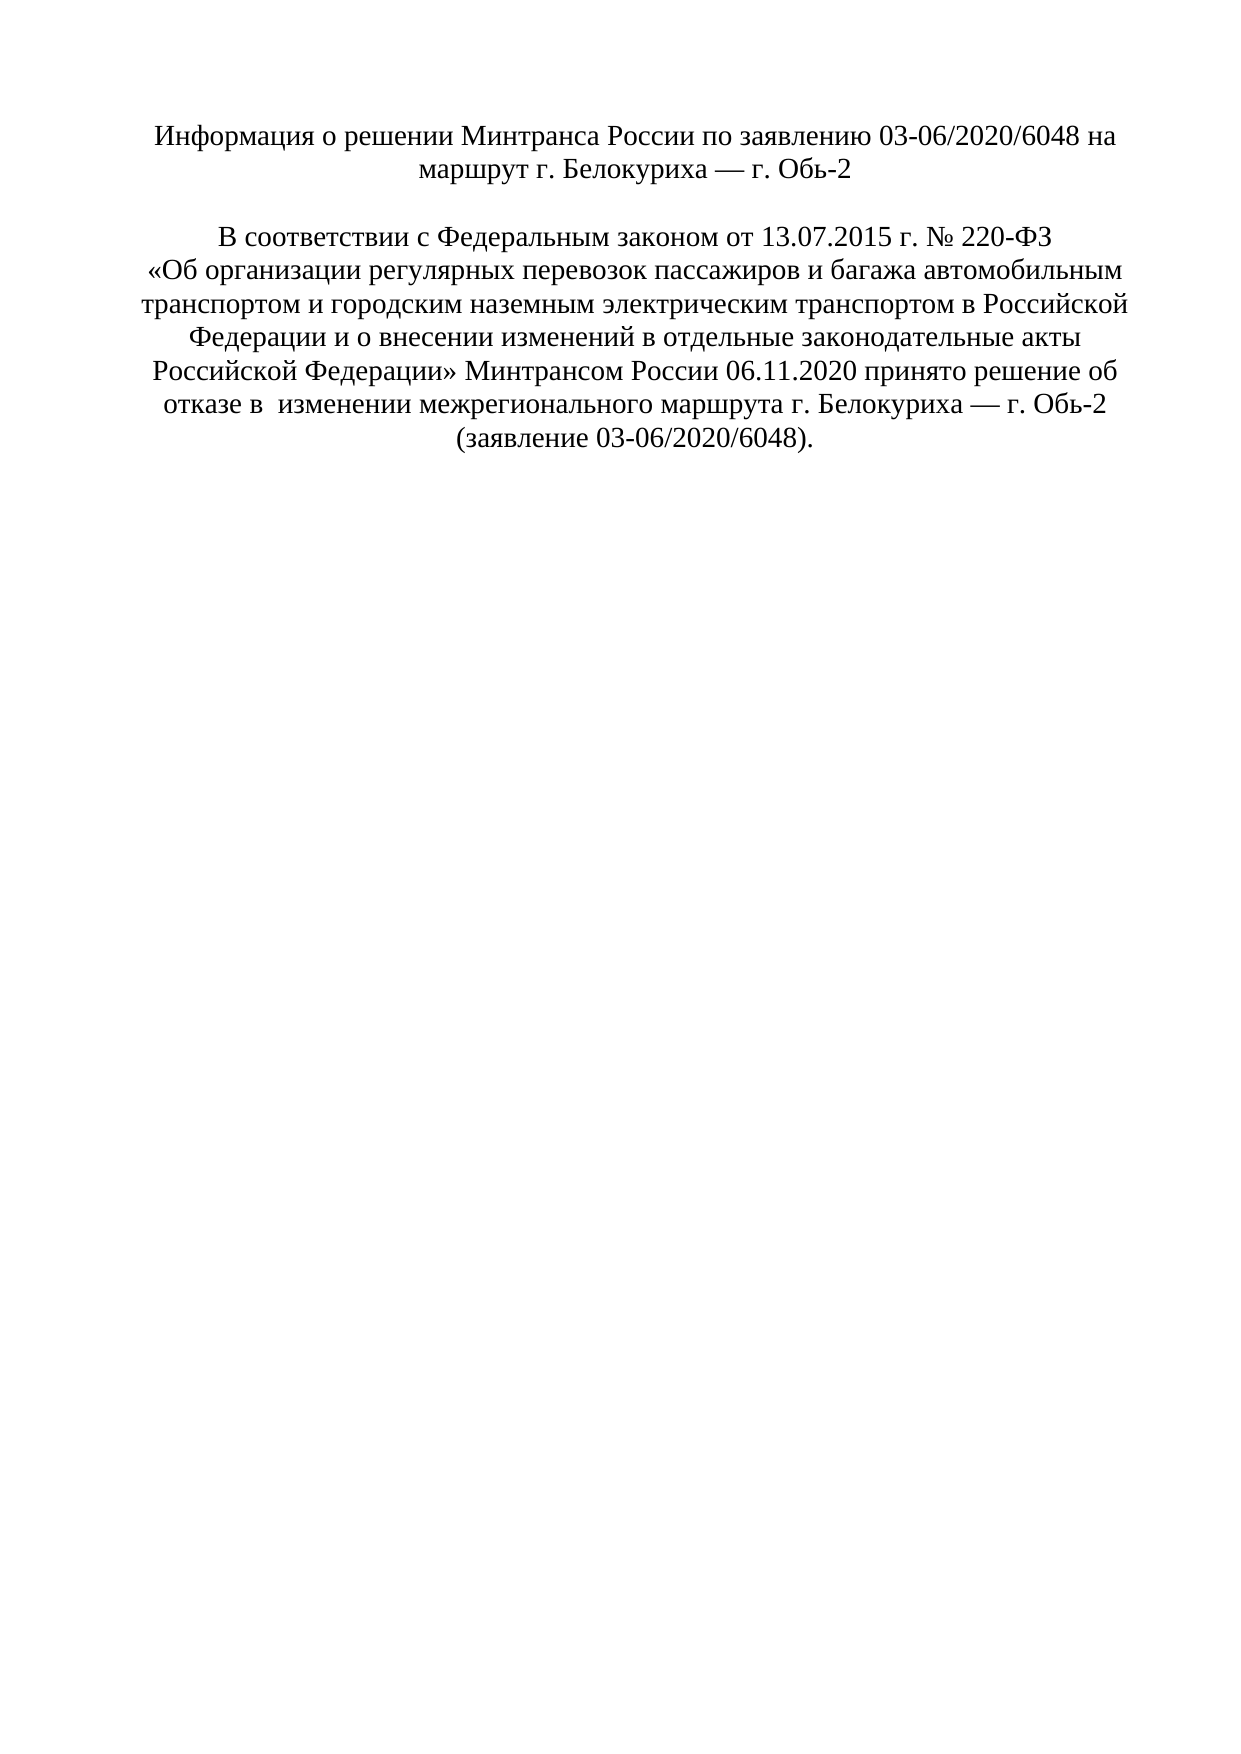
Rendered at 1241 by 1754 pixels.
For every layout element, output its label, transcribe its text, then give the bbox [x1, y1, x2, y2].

text В соответствии с Федеральным законом от 13.07.2015 г. № 220-ФЗ «Об организации регулярных перевозок пассажиров и багажа автомобильным транспортом и городским наземным электрическим транспортом в Российской Федерации и о внесении изменений в отдельные законодательные акты Российской Федерации» Минтрансом России 06.11.2020 принято решение об отказе в изменении межрегионального маршрута г. Белокуриха — г. Обь-2 (заявление 03-06/2020/6048). [118, 219, 1152, 453]
text Информация о решении Минтранса России по заявлению 03-06/2020/6048 на маршрут г. Белокуриха — г. Обь-2 [118, 118, 1152, 185]
